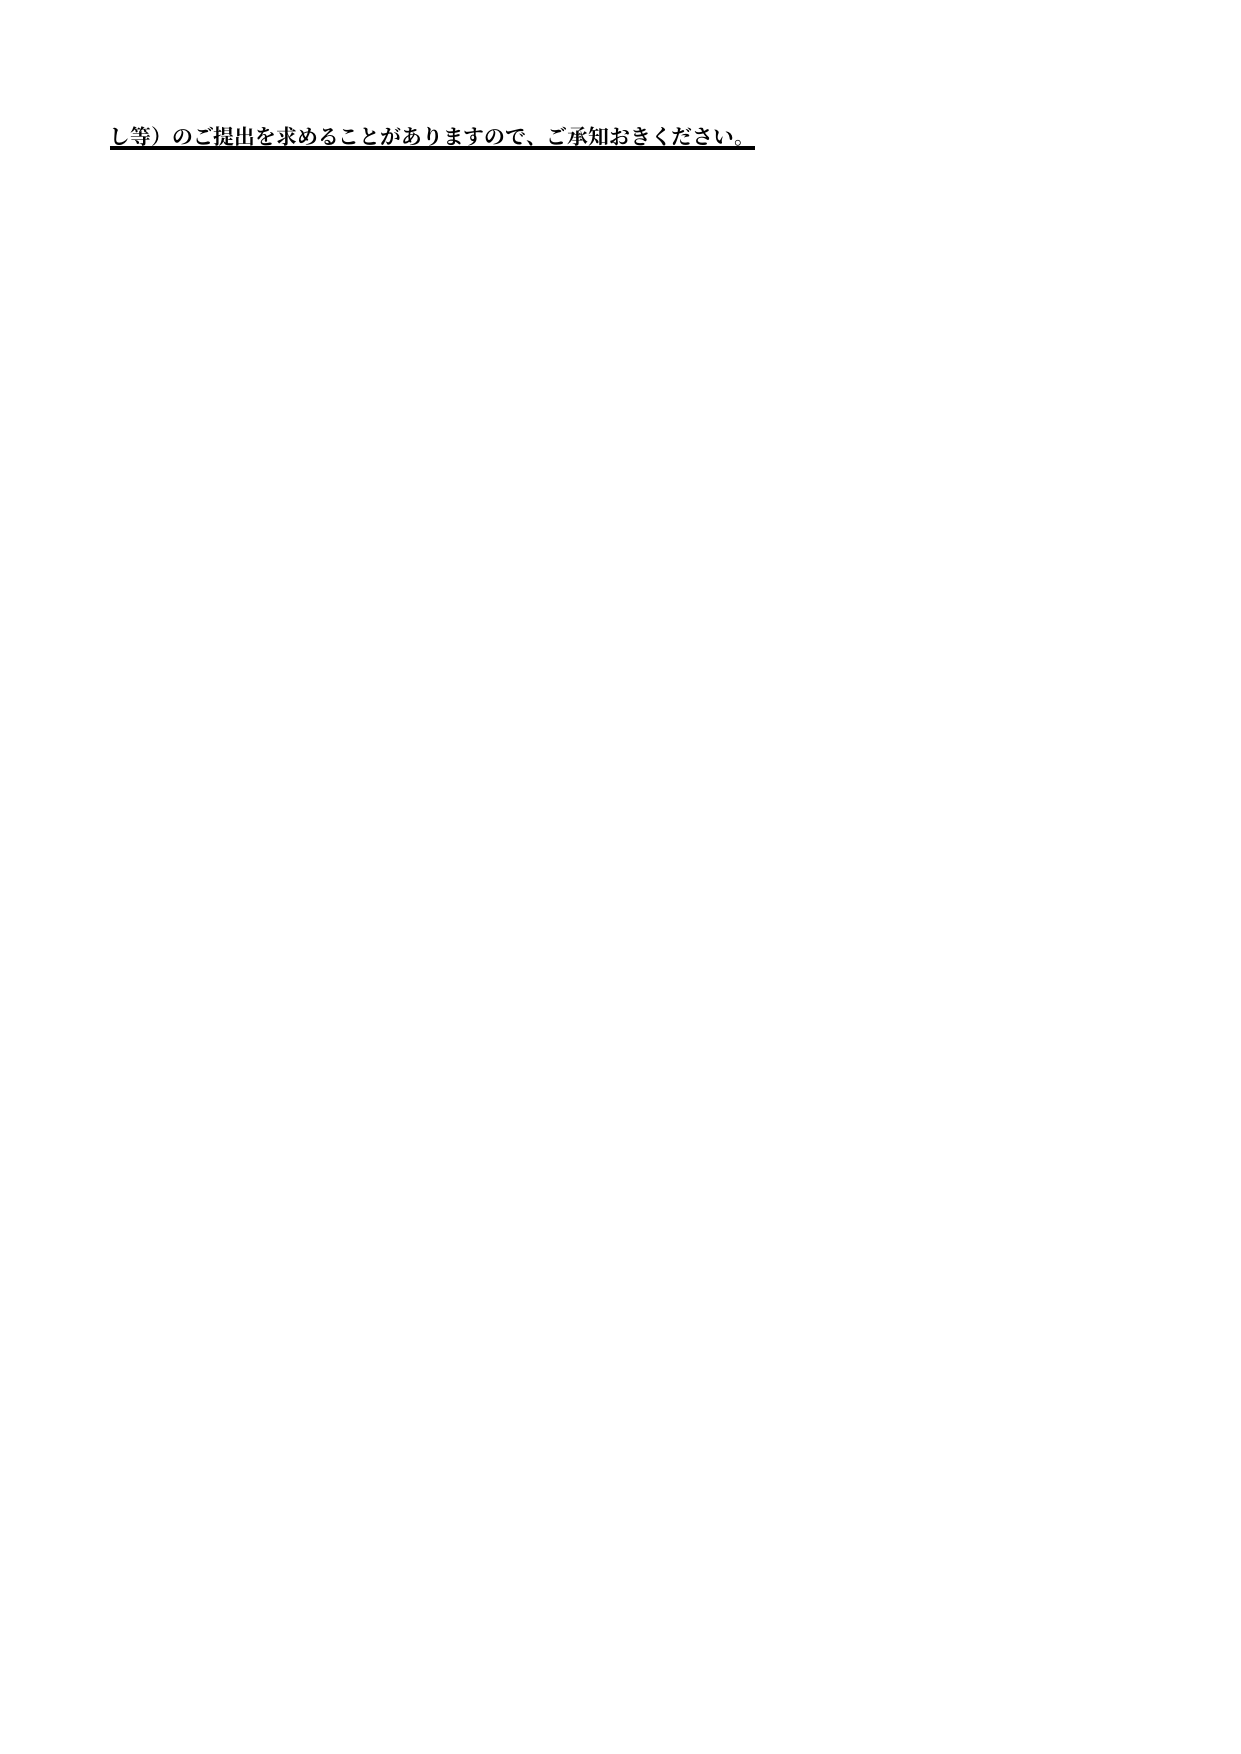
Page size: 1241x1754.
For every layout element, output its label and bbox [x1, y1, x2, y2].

text [89, 118, 1152, 153]
